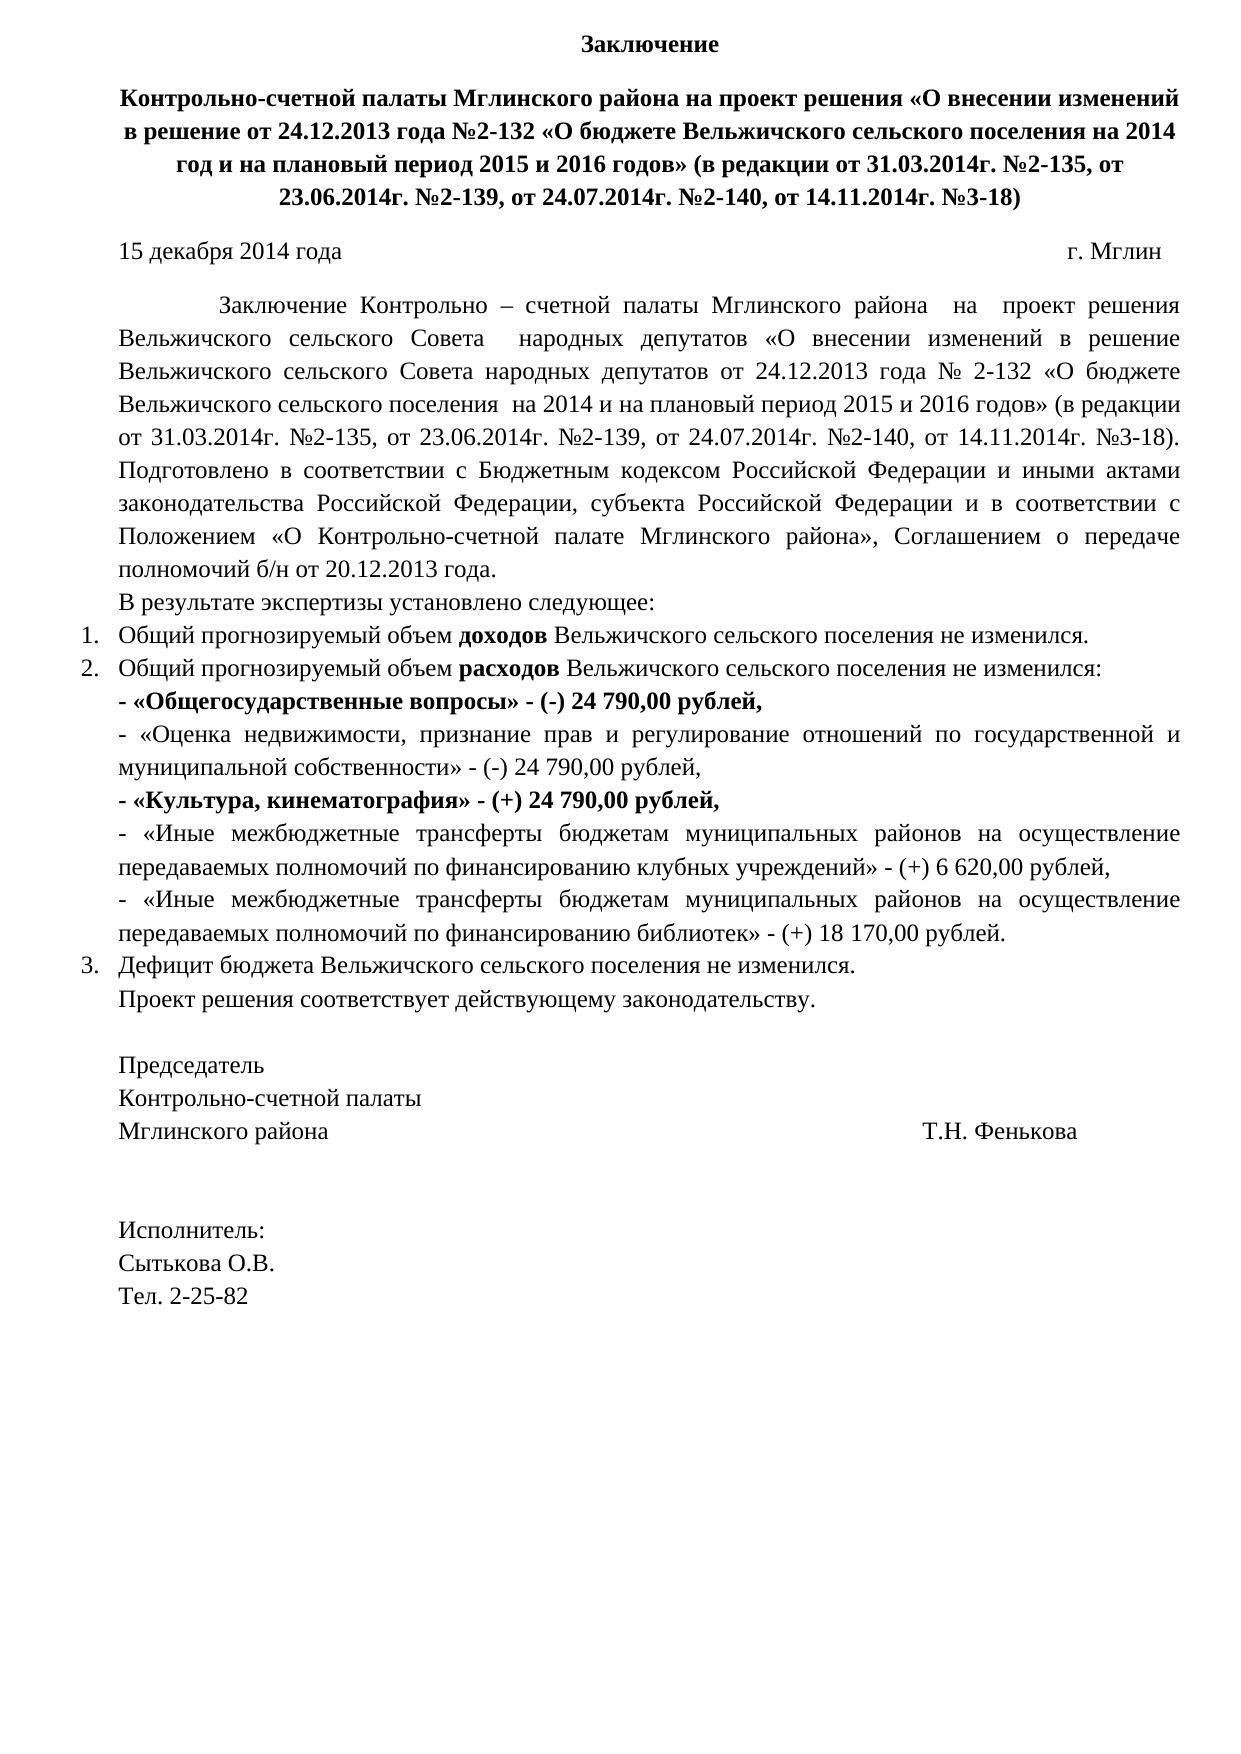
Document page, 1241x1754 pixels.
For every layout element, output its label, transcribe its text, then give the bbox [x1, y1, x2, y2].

text 15 декабря 2014 года г. Мглин [118, 236, 1181, 265]
text Сытькова О.В. [118, 1248, 1181, 1277]
text - «Общегосударственные вопросы» - (-) 24 790,00 рублей, [118, 686, 1181, 715]
text Тел. 2-25-82 [118, 1281, 1181, 1309]
text Мглинского района Т.Н. Фенькова [118, 1116, 1181, 1144]
text - «Иные межбюджетные трансферты бюджетам муниципальных районов на осуществление передаваемых полномочий по финансированию библиотек» - (+) 18 170,00 рублей. [118, 884, 1181, 946]
text Исполнитель: [118, 1215, 1181, 1243]
text Контрольно-счетной палаты Мглинского района на проект решения «О внесении изменений в решение от 24.12.2013 года №2-132 «О бюджете Вельжичского сельского поселения на 2014 год и на плановый период 2015 и 2016 годов» (в редакции от 31.03.2014г. №2-135, от 23.06.2014г. №2-139, от 24.07.2014г. №2-140, от 14.11.2014г. №3-18) [118, 83, 1181, 211]
text В результате экспертизы установлено следующее: [118, 587, 1181, 616]
list Общий прогнозируемый объем расходов Вельжичского сельского поселения не изменился: [81, 653, 1181, 682]
text - «Иные межбюджетные трансферты бюджетам муниципальных районов на осуществление передаваемых полномочий по финансированию клубных учреждений» - (+) 6 620,00 рублей, [118, 818, 1181, 880]
text Контрольно-счетной палаты [118, 1083, 1181, 1111]
text - «Культура, кинематография» - (+) 24 790,00 рублей, [118, 786, 1181, 814]
text Заключение Контрольно – счетной палаты Мглинского района на проект решения Вельжичского сельского Совета народных депутатов «О внесении изменений в решение Вельжичского сельского Совета народных депутатов от 24.12.2013 года № 2-132 «О бюджете Вельжичского сельского поселения на 2014 и на плановый период 2015 и 2016 годов» (в редакции от 31.03.2014г. №2-135, от 23.06.2014г. №2-139, от 24.07.2014г. №2-140, от 14.11.2014г. №3-18). Подготовлено в соответствии с Бюджетным кодексом Российской Федерации и иными актами законодательства Российской Федерации, субъекта Российской Федерации и в соответствии с Положением «О Контрольно-счетной палате Мглинского района», Соглашением о передаче полномочий б/н от 20.12.2013 года. [118, 290, 1181, 583]
list Дефицит бюджета Вельжичского сельского поселения не изменился. [81, 951, 1181, 979]
text - «Оценка недвижимости, признание прав и регулирование отношений по государственной и муниципальной собственности» - (-) 24 790,00 рублей, [118, 719, 1181, 781]
text Председатель [118, 1050, 1181, 1078]
text Заключение [118, 29, 1181, 58]
list Общий прогнозируемый объем доходов Вельжичского сельского поселения не изменился. [81, 620, 1181, 649]
text Проект решения соответствует действующему законодательству. [118, 984, 1181, 1012]
